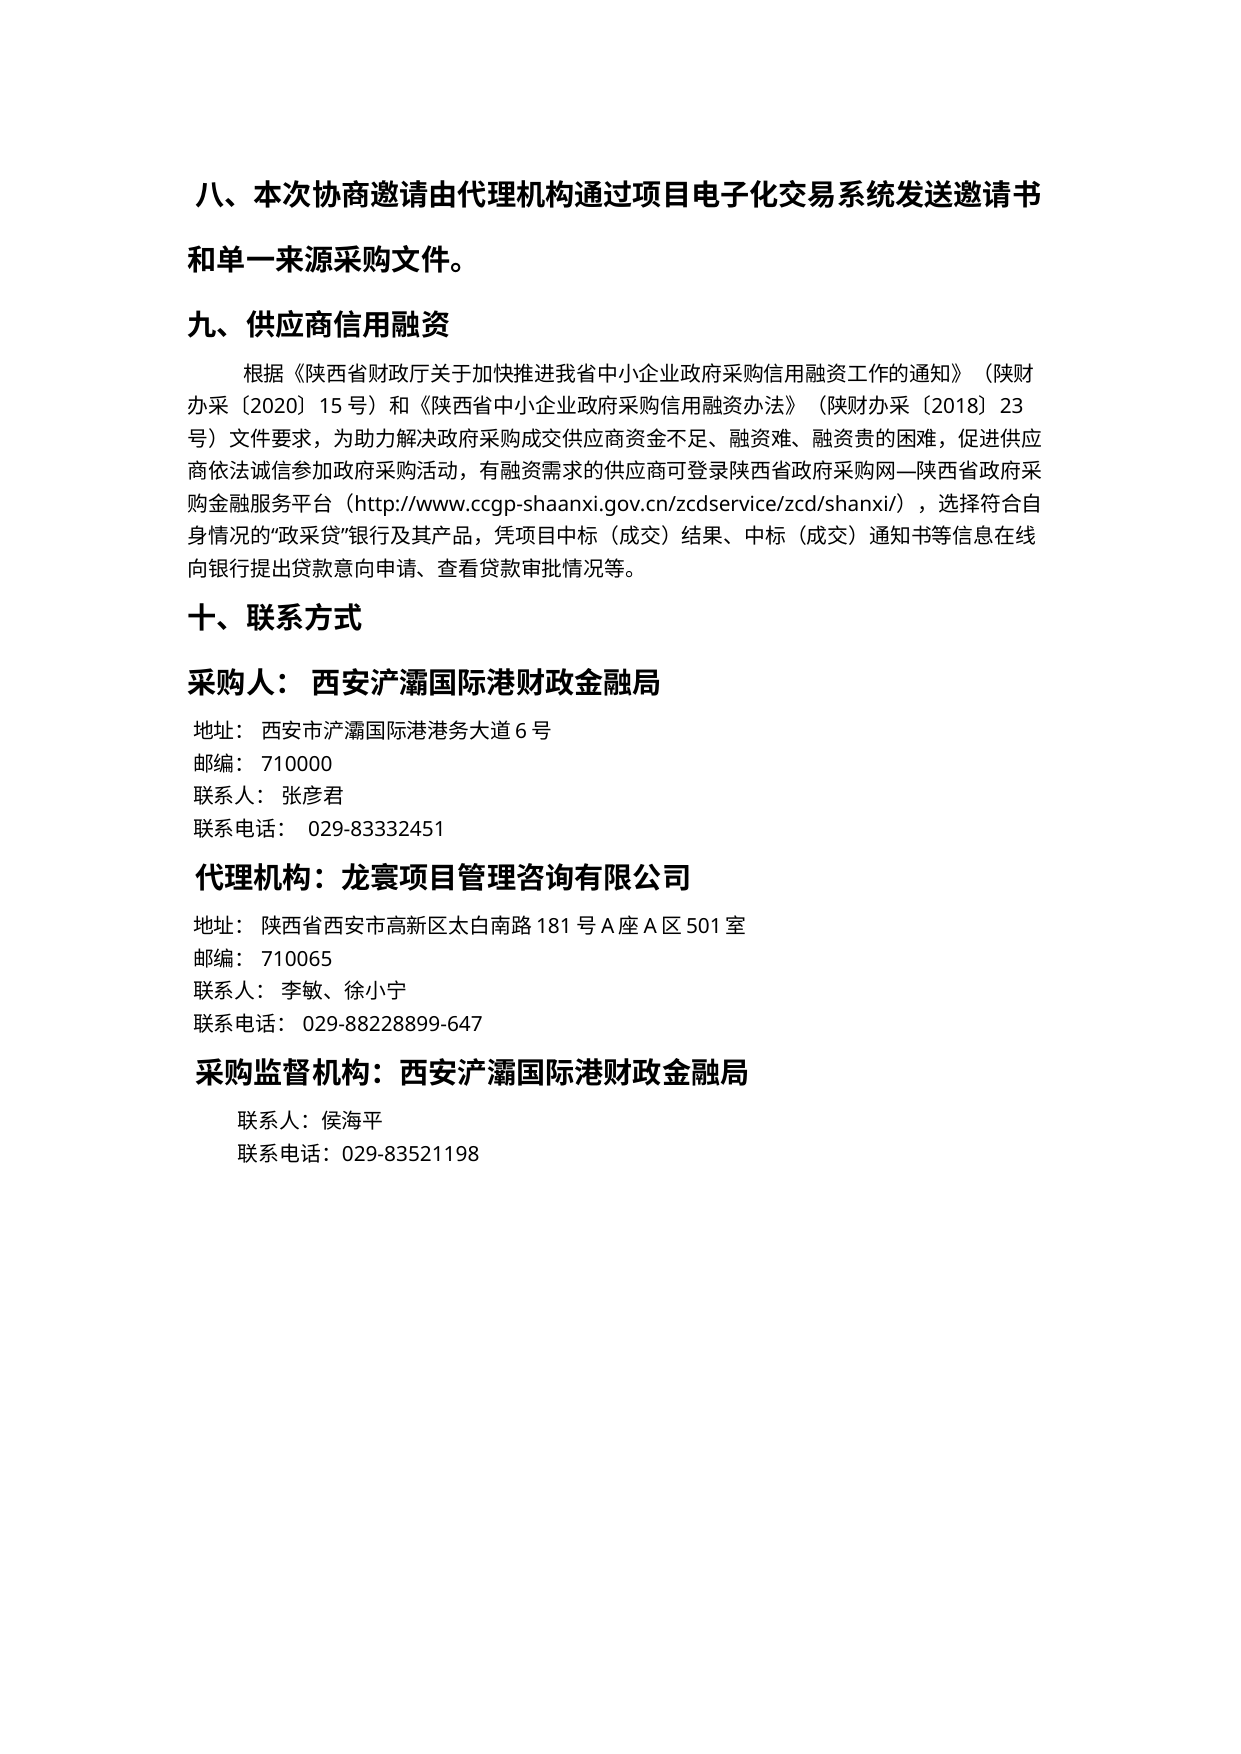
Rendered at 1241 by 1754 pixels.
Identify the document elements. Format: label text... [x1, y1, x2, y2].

text 代理机构：龙寰项目管理咨询有限公司 [187, 844, 1053, 909]
text 根据《陕西省财政厅关于加快推进我省中小企业政府采购信用融资工作的通知》（陕财办采〔2020〕15 号）和《陕西省中小企业政府采购信用融资办法》（陕财办采〔2018〕23 号）文件要求，为助力解决政府采购成交供应商资金不足、融资难、融资贵的困难，促进供应商依法诚信参加政府采购活动，有融资需求的供应商可登录陕西省政府采购网—陕西省政府采购金融服务平台（http://www.ccgp-shaanxi.gov.cn/zcdservice/zcd/shanxi/），选择符合自身情况的“政采贷”银行及其产品，凭项目中标（成交）结果、中标（成交）通知书等信息在线向银行提出贷款意向申请、查看贷款审批情况等。 [187, 357, 1053, 584]
text 九、供应商信用融资 [187, 292, 1053, 357]
text 联系电话：029-83521198 [187, 1137, 1053, 1169]
text 邮编： 710065 [187, 942, 1053, 974]
text 联系人：侯海平 [187, 1104, 1053, 1137]
text 联系电话： 029-88228899-647 [187, 1007, 1053, 1039]
text 八、本次协商邀请由代理机构通过项目电子化交易系统发送邀请书和单一来源采购文件。 [187, 162, 1053, 292]
text 联系人： 张彦君 [187, 779, 1053, 812]
text 地址： 西安市浐灞国际港港务大道6号 [187, 714, 1053, 747]
text 邮编： 710000 [187, 747, 1053, 779]
text 联系人： 李敏、徐小宁 [187, 974, 1053, 1007]
text 地址： 陕西省西安市高新区太白南路181号A座A区501室 [187, 909, 1053, 942]
text 采购监督机构：西安浐灞国际港财政金融局 [187, 1039, 1053, 1104]
text 十、联系方式 [187, 584, 1053, 649]
text 采购人： 西安浐灞国际港财政金融局 [187, 649, 1053, 714]
text 联系电话： 029-83332451 [187, 812, 1053, 844]
